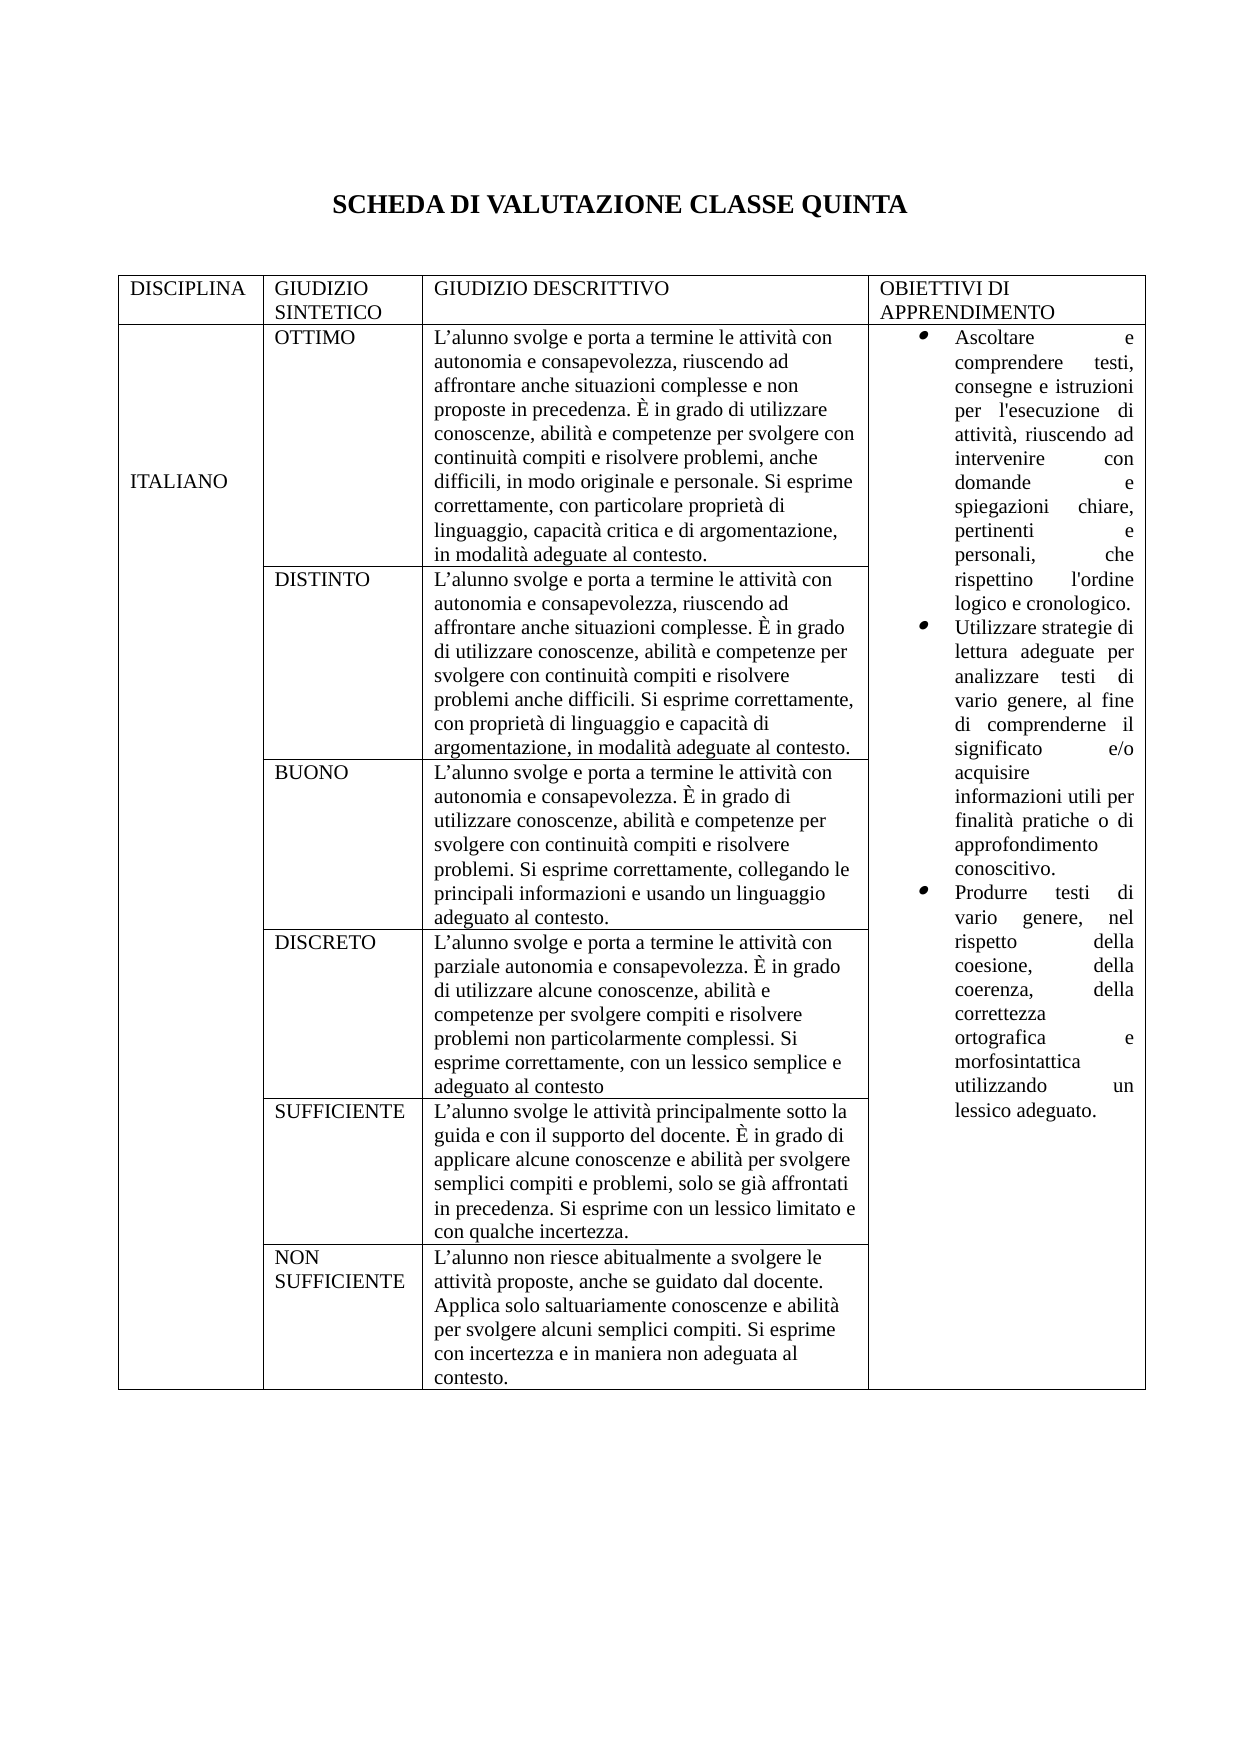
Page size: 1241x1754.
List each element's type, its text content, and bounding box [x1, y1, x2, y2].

table_cell L’alunno svolge e porta a termine le attività con autonomia e consapevolezza. È in grado di utilizzare conoscenze, abilità e competenze per svolgere con continuità compiti e risolvere problemi. Si esprime correttamente, collegando le principali informazioni e usando un linguaggio adeguato al contesto. [423, 760, 868, 929]
table_cell DISCRETO [264, 930, 422, 1098]
table_cell L’alunno non riesce abitualmente a svolgere le attività proposte, anche se guidato dal docente. Applica solo saltuariamente conoscenze e abilità per svolgere alcuni semplici compiti. Si esprime con incertezza e in maniera non adeguata al contesto. [423, 1245, 868, 1389]
table_cell SUFFICIENTE [264, 1099, 422, 1243]
table_cell ITALIANO [119, 325, 263, 1389]
table_header GIUDIZIO SINTETICO [264, 276, 422, 324]
table_header OBIETTIVI DI APPRENDIMENTO [869, 276, 1145, 324]
table_cell BUONO [264, 760, 422, 929]
table_cell NON SUFFICIENTE [264, 1245, 422, 1389]
table_cell L’alunno svolge e porta a termine le attività con autonomia e consapevolezza, riuscendo ad affrontare anche situazioni complesse e non proposte in precedenza. È in grado di utilizzare conoscenze, abilità e competenze per svolgere con continuità compiti e risolvere problemi, anche difficili, in modo originale e personale. Si esprime correttamente, con particolare proprietà di linguaggio, capacità critica e di argomentazione, in modalità adeguate al contesto. [423, 325, 868, 566]
table_cell L’alunno svolge le attività principalmente sotto la guida e con il supporto del docente. È in grado di applicare alcune conoscenze e abilità per svolgere semplici compiti e problemi, solo se già affrontati in precedenza. Si esprime con un lessico limitato e con qualche incertezza. [423, 1099, 868, 1243]
text SCHEDA DI VALUTAZIONE CLASSE QUINTA [118, 188, 1122, 219]
table_cell L’alunno svolge e porta a termine le attività con parziale autonomia e consapevolezza. È in grado di utilizzare alcune conoscenze, abilità e competenze per svolgere compiti e risolvere problemi non particolarmente complessi. Si esprime correttamente, con un lessico semplice e adeguato al contesto [423, 930, 868, 1098]
table_cell OTTIMO [264, 325, 422, 566]
table_cell DISTINTO [264, 567, 422, 759]
table_cell L’alunno svolge e porta a termine le attività con autonomia e consapevolezza, riuscendo ad affrontare anche situazioni complesse. È in grado di utilizzare conoscenze, abilità e competenze per svolgere con continuità compiti e risolvere problemi anche difficili. Si esprime correttamente, con proprietà di linguaggio e capacità di argomentazione, in modalità adeguate al contesto. [423, 567, 868, 759]
table_cell Ascoltare e comprendere testi, consegne e istruzioni per l'esecuzione di attività, riuscendo ad intervenire con domande e spiegazioni chiare, pertinenti e personali, che rispettino l'ordine logico e cronologico. Utilizzare strategie di lettura adeguate per analizzare testi di vario genere, al fine di comprenderne il significato e/o acquisire informazioni utili per finalità pratiche o di approfondimento conoscitivo. Produrre testi di vario genere, nel rispetto della coesione, della coerenza, della correttezza ortografica e morfosintattica utilizzando un lessico adeguato. [869, 325, 1145, 1389]
table_header GIUDIZIO DESCRITTIVO [423, 276, 868, 324]
table_header DISCIPLINA [119, 276, 263, 324]
